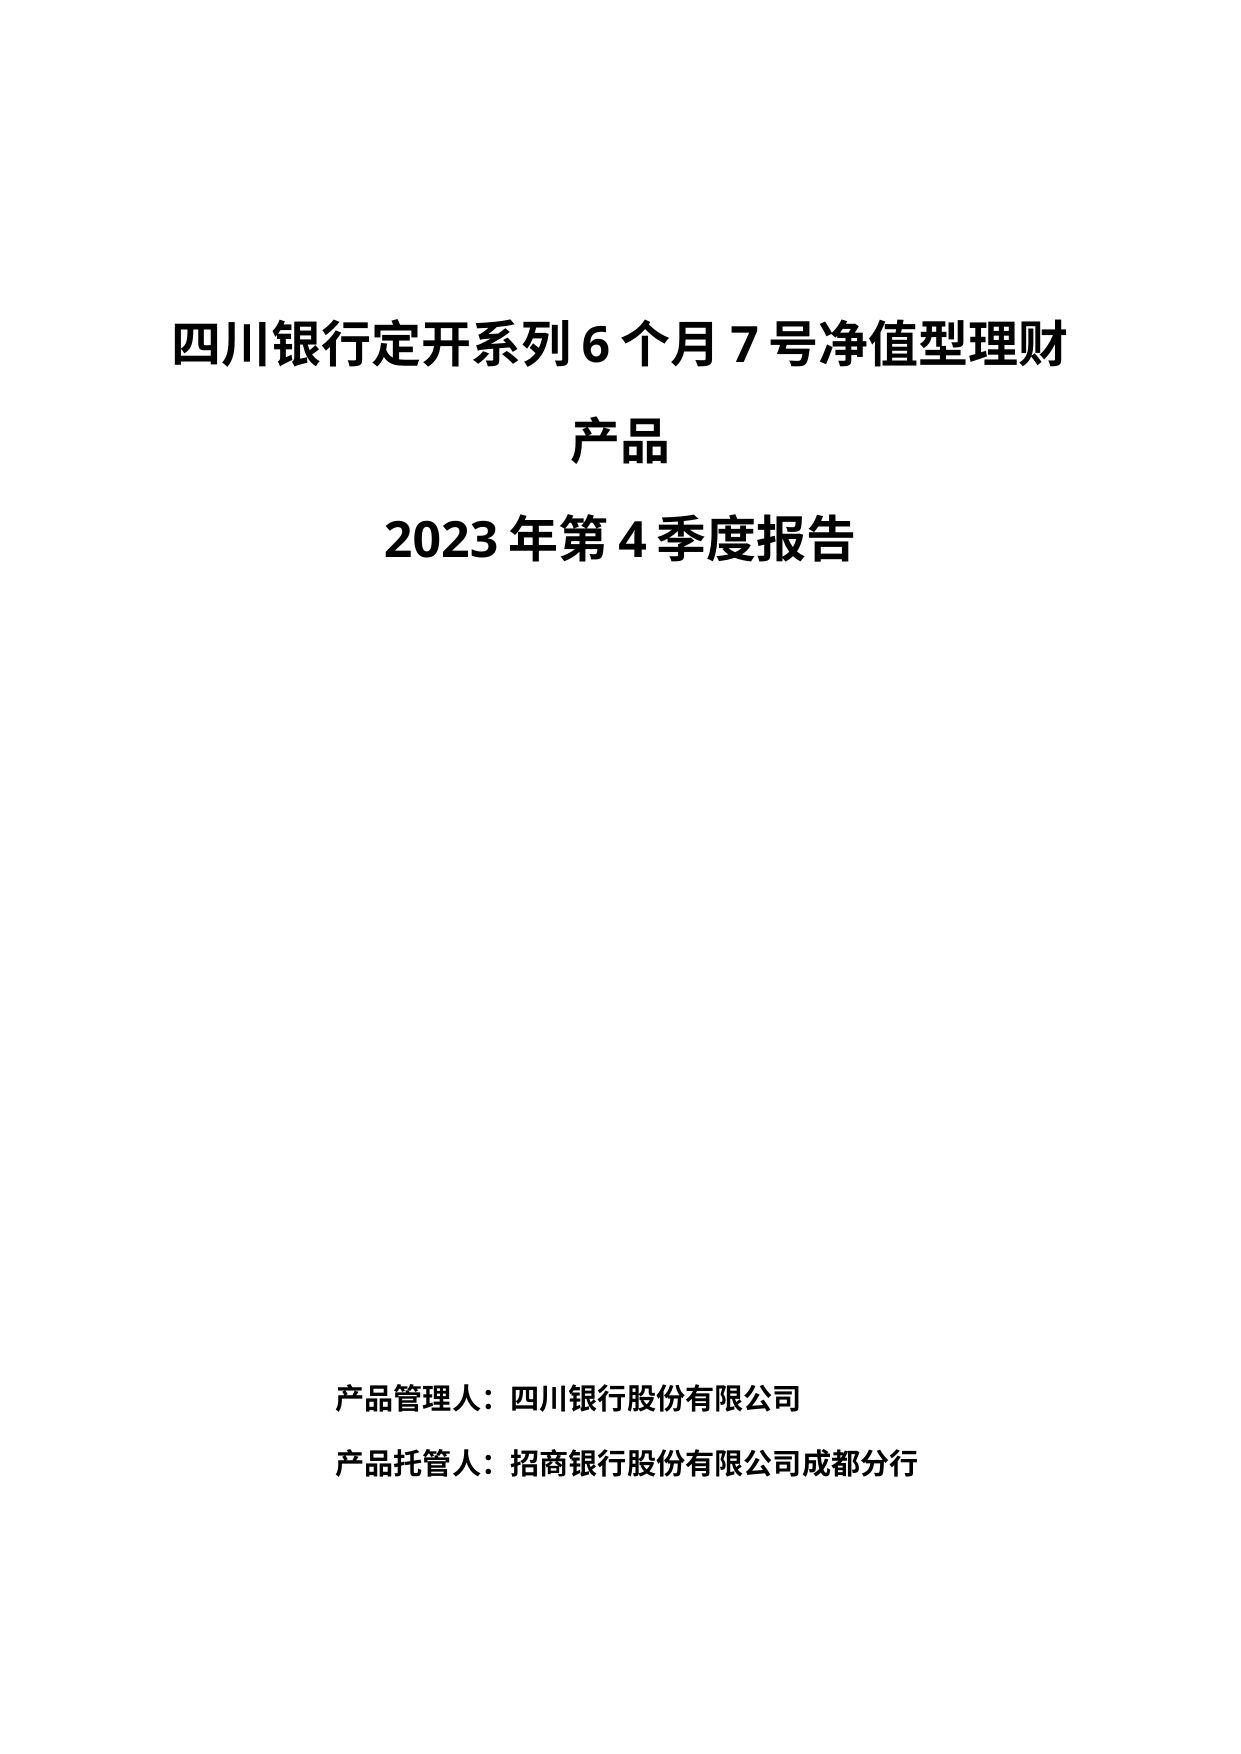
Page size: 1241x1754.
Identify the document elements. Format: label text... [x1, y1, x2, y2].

text 产品管理人：四川银行股份有限公司 [159, 1364, 1081, 1429]
text 2023年第4季度报告 [159, 487, 1081, 584]
text 四川银行定开系列6个月7号净值型理财产品 [159, 292, 1081, 487]
text 产品托管人：招商银行股份有限公司成都分行 [159, 1429, 1081, 1494]
